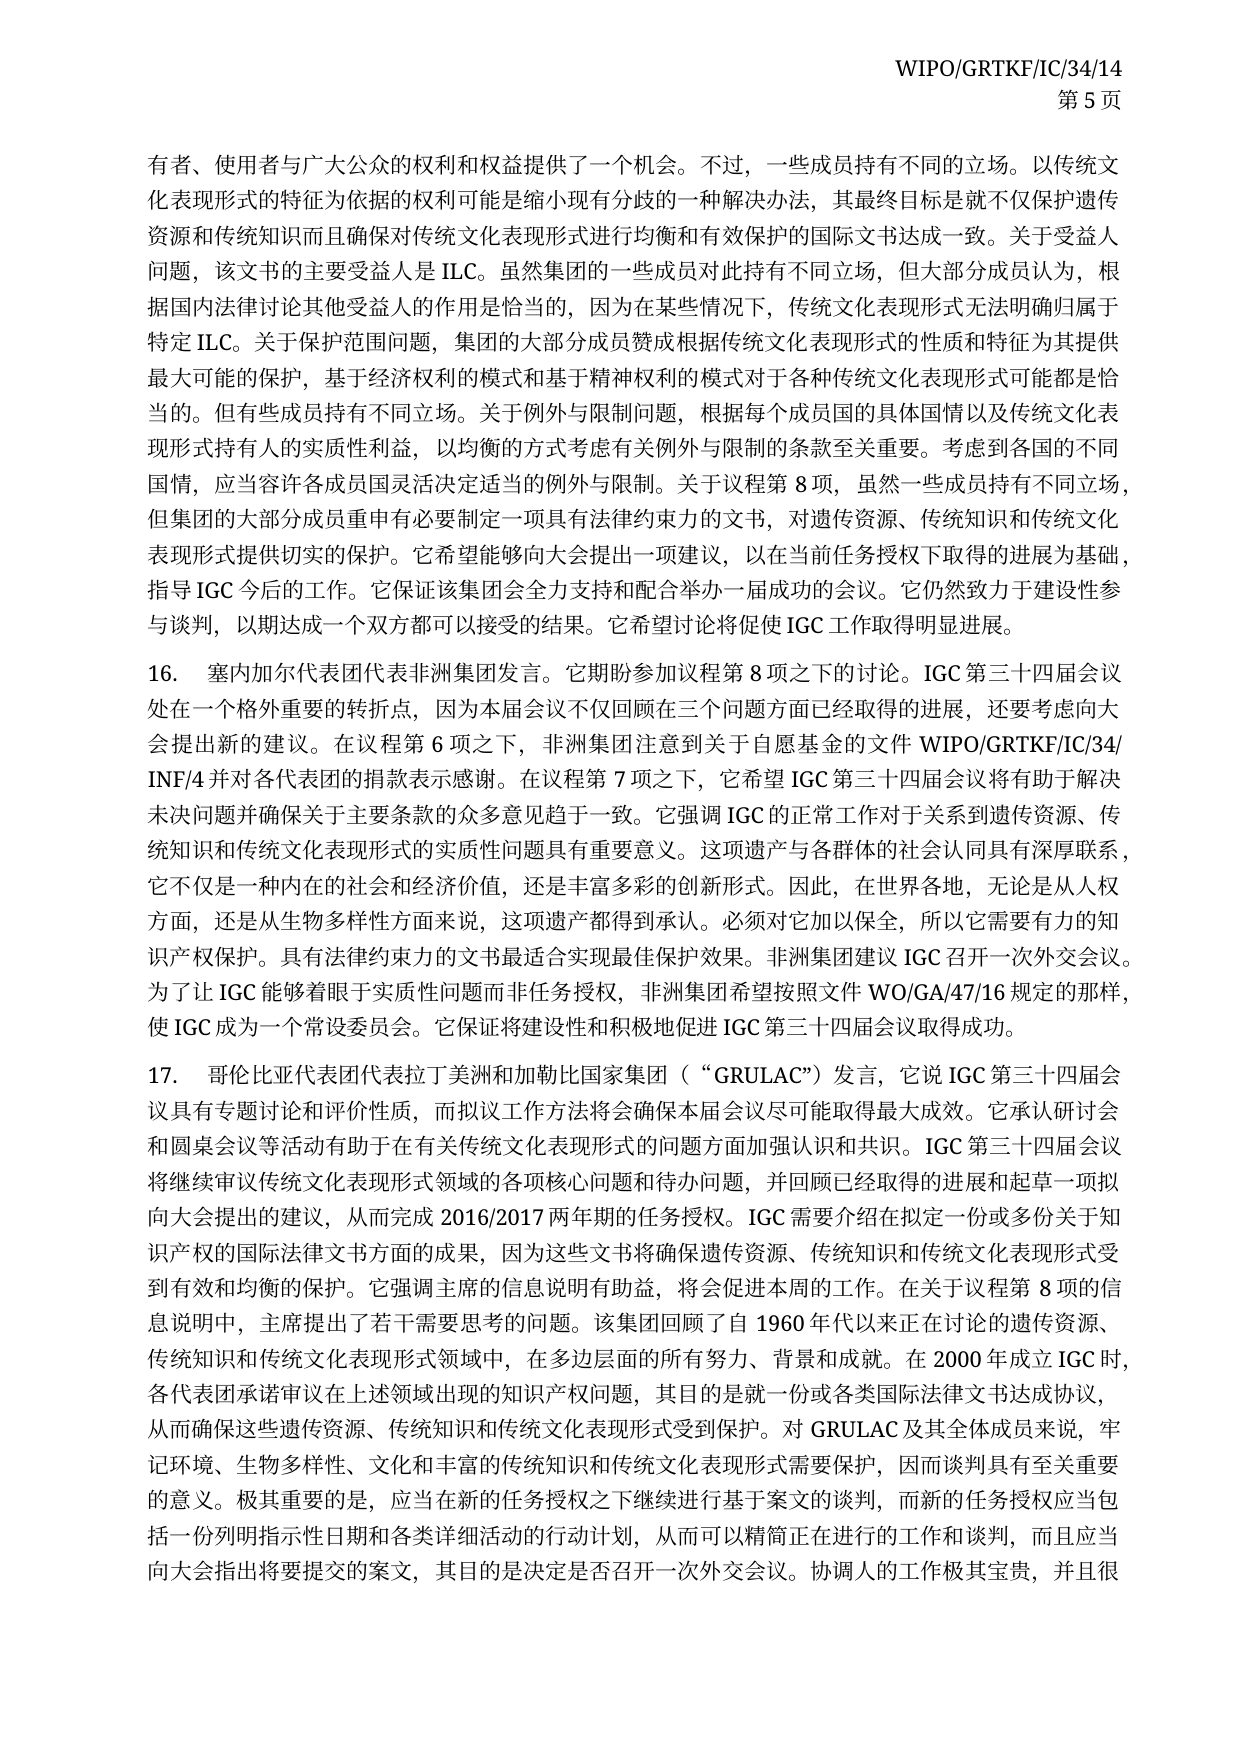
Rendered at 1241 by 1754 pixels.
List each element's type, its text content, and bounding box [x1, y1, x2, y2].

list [148, 1055, 1122, 1586]
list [148, 144, 1122, 640]
list 塞内加尔代表团代表非洲集团发言。它期盼参加议程第8项之下的讨论。IGC第三十四届会议处在一个格外重要的转折点，因为本届会议不仅回顾在三个问题方面已经取得的进展，还要考虑向大会提出新的建议。在议程第6项之下，非洲集团注意到关于自愿基金的文件WIPO/GRTKF/IC/34/INF/4并对各代表团的捐款表示感谢。在议程第7项之下，它希望IGC第三十四届会议将有助于解决未决问题并确保关于主要条款的众多意见趋于一致。它强调IGC的正常工作对于关系到遗传资源、传统知识和传统文化表现形式的实质性问题具有重要意义。这项遗产与各群体的社会认同具有深厚联系，它不仅是一种内在的社会和经济价值，还是丰富多彩的创新形式。因此，在世界各地，无论是从人权方面，还是从生物多样性方面来说，这项遗产都得到承认。必须对它加以保全，所以它需要有力的知识产权保护。具有法律约束力的文书最适合实现最佳保护效果。非洲集团建议IGC召开一次外交会议。为了让IGC能够着眼于实质性问题而非任务授权，非洲集团希望按照文件WO/GA/47/16规定的那样，使IGC成为一个常设委员会。它保证将建设性和积极地促进IGC第三十四届会议取得成功。 [148, 653, 1122, 1042]
